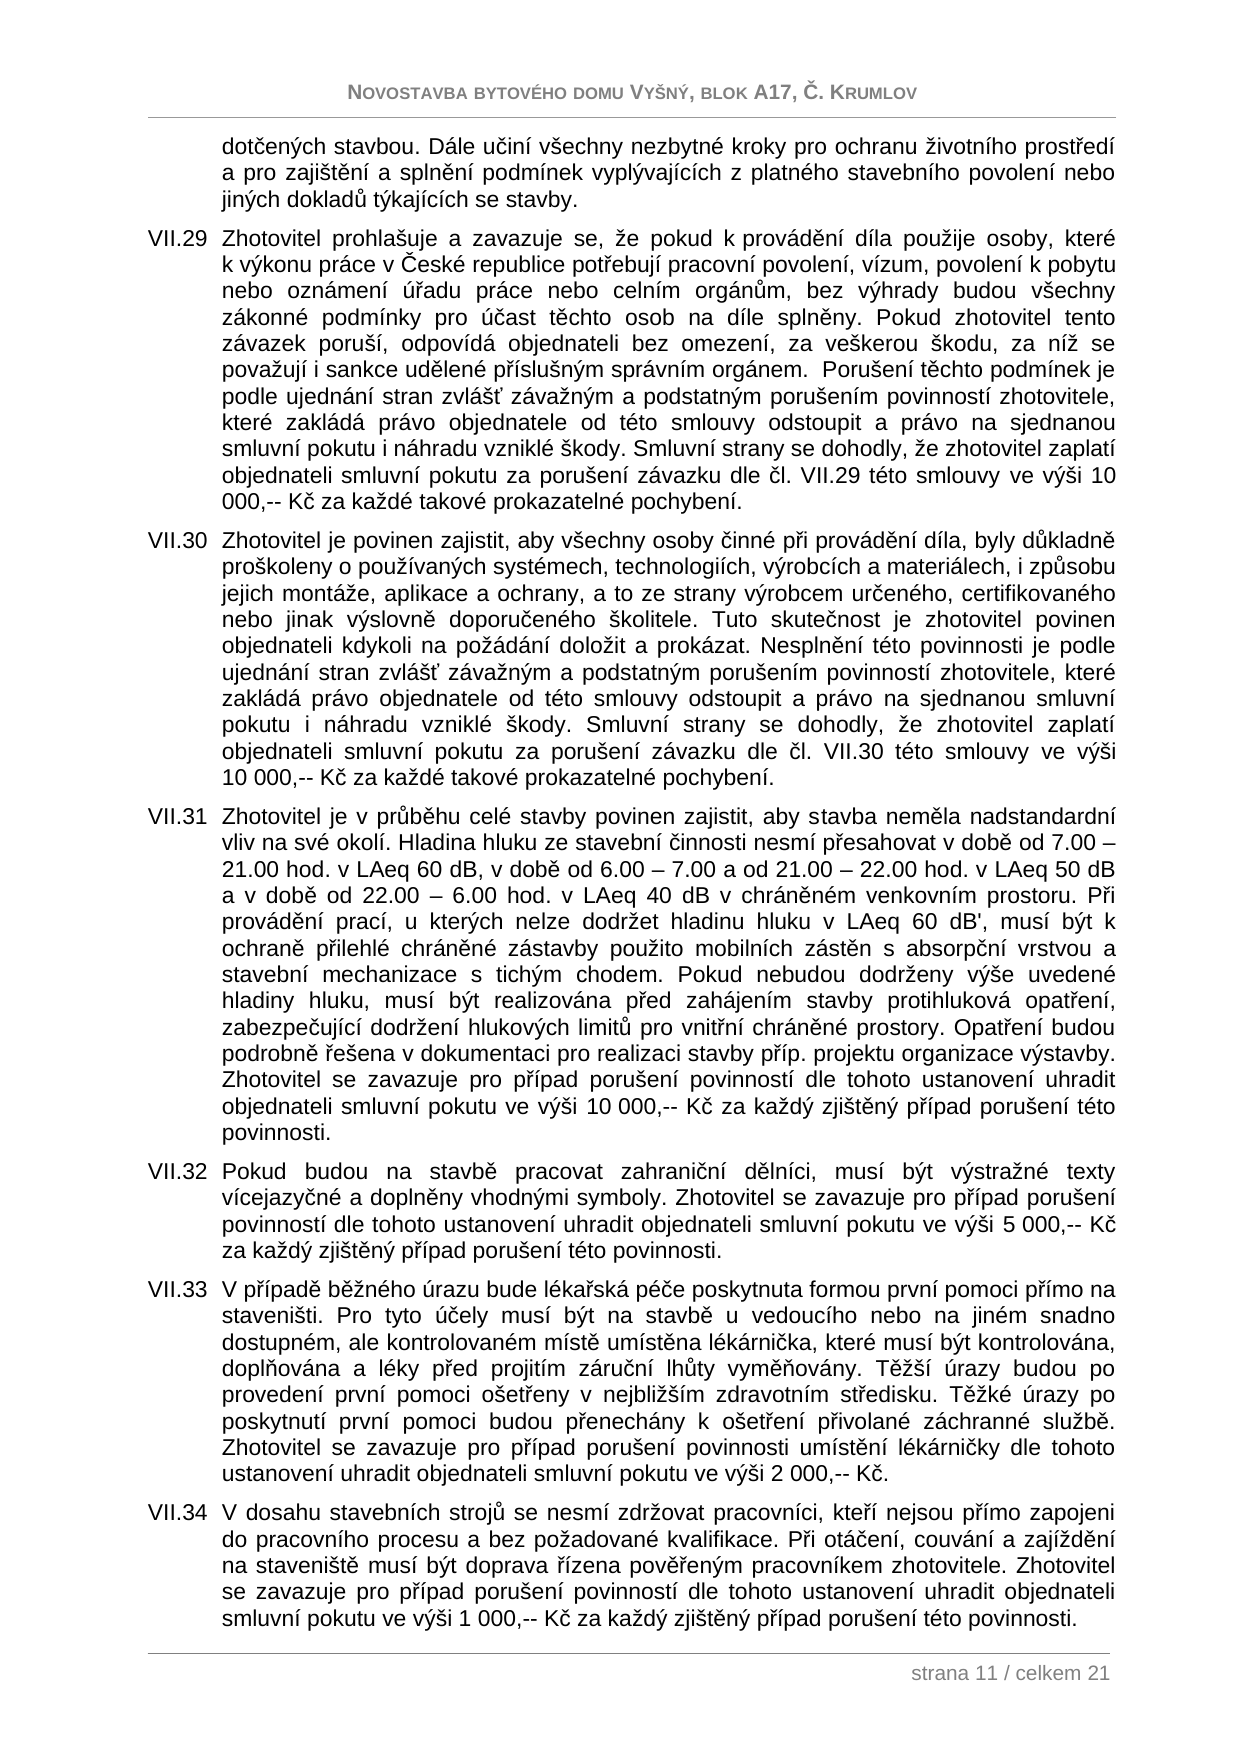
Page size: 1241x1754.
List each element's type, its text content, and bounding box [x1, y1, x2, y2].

list Zhotovitel je v průběhu celé stavby povinen zajistit, aby stavba neměla nadstandardní vliv na své okolí. Hladina hluku ze stavební činnosti nesmí přesahovat v době od 7.00 – 21.00 hod. v LAeq 60 dB, v době od 6.00 – 7.00 a od 21.00 – 22.00 hod. v LAeq 50 dB a v době od 22.00 – 6.00 hod. v LAeq 40 dB v chráněném venkovním prostoru. Při provádění prací, u kterých nelze dodržet hladinu hluku v LAeq 60 dB', musí být k ochraně přilehlé chráněné zástavby použito mobilních zástěn s absorpční vrstvou a stavební mechanizace s tichým chodem. Pokud nebudou dodrženy výše uvedené hladiny hluku, musí být realizována před zahájením stavby protihluková opatření, zabezpečující dodržení hlukových limitů pro vnitřní chráněné prostory. Opatření budou podrobně řešena v dokumentaci pro realizaci stavby příp. projektu organizace výstavby. Zhotovitel se zavazuje pro případ porušení povinností dle tohoto ustanovení uhradit objednateli smluvní pokutu ve výši 10 000,-- Kč za každý zjištěný případ porušení této povinnosti. [148, 803, 1116, 1146]
list Zhotovitel je povinen zajistit, aby všechny osoby činné při provádění díla, byly důkladně proškoleny o používaných systémech, technologiích, výrobcích a materiálech, i způsobu jejich montáže, aplikace a ochrany, a to ze strany výrobcem určeného, certifikovaného nebo jinak výslovně doporučeného školitele. Tuto skutečnost je zhotovitel povinen objednateli kdykoli na požádání doložit a prokázat. Nesplnění této povinnosti je podle ujednání stran zvlášť závažným a podstatným porušením povinností zhotovitele, které zakládá právo objednatele od této smlouvy odstoupit a právo na sjednanou smluvní pokutu i náhradu vzniklé škody. Smluvní strany se dohodly, že zhotovitel zaplatí objednateli smluvní pokutu za porušení závazku dle čl. VII.30 této smlouvy ve výši 10 000,-- Kč za každé takové prokazatelné pochybení. [148, 527, 1116, 790]
list Zhotovitel prohlašuje a zavazuje se, že pokud k provádění díla použije osoby, které k výkonu práce v České republice potřebují pracovní povolení, vízum, povolení k pobytu nebo oznámení úřadu práce nebo celním orgánům, bez výhrady budou všechny zákonné podmínky pro účast těchto osob na díle splněny. Pokud zhotovitel tento závazek poruší, odpovídá objednateli bez omezení, za veškerou škodu, za níž se považují i sankce udělené příslušným správním orgánem. Porušení těchto podmínek je podle ujednání stran zvlášť závažným a podstatným porušením povinností zhotovitele, které zakládá právo objednatele od této smlouvy odstoupit a právo na sjednanou smluvní pokutu i náhradu vzniklé škody. Smluvní strany se dohodly, že zhotovitel zaplatí objednateli smluvní pokutu za porušení závazku dle čl. VII.29 této smlouvy ve výši 10 000,-- Kč za každé takové prokazatelné pochybení. [148, 224, 1116, 514]
list Pokud budou na stavbě pracovat zahraniční dělníci, musí být výstražné texty vícejazyčné a doplněny vhodnými symboly. Zhotovitel se zavazuje pro případ porušení povinností dle tohoto ustanovení uhradit objednateli smluvní pokutu ve výši 5 000,-- Kč za každý zjištěný případ porušení této povinnosti. [148, 1158, 1116, 1263]
list V dosahu stavebních strojů se nesmí zdržovat pracovníci, kteří nejsou přímo zapojeni do pracovního procesu a bez požadované kvalifikace. Při otáčení, couvání a zajíždění na staveniště musí být doprava řízena pověřeným pracovníkem zhotovitele. Zhotovitel se zavazuje pro případ porušení povinností dle tohoto ustanovení uhradit objednateli smluvní pokutu ve výši 1 000,-- Kč za každý zjištěný případ porušení této povinnosti. [148, 1499, 1116, 1631]
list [148, 133, 1116, 212]
list V případě běžného úrazu bude lékařská péče poskytnuta formou první pomoci přímo na staveništi. Pro tyto účely musí být na stavbě u vedoucího nebo na jiném snadno dostupném, ale kontrolovaném místě umístěna lékárnička, které musí být kontrolována, doplňována a léky před projitím záruční lhůty vyměňovány. Těžší úrazy budou po provedení první pomoci ošetřeny v nejbližším zdravotním středisku. Těžké úrazy po poskytnutí první pomoci budou přenechány k ošetření přivolané záchranné službě. Zhotovitel se zavazuje pro případ porušení povinnosti umístění lékárničky dle tohoto ustanovení uhradit objednateli smluvní pokutu ve výši 2 000,-- Kč. [148, 1276, 1116, 1487]
